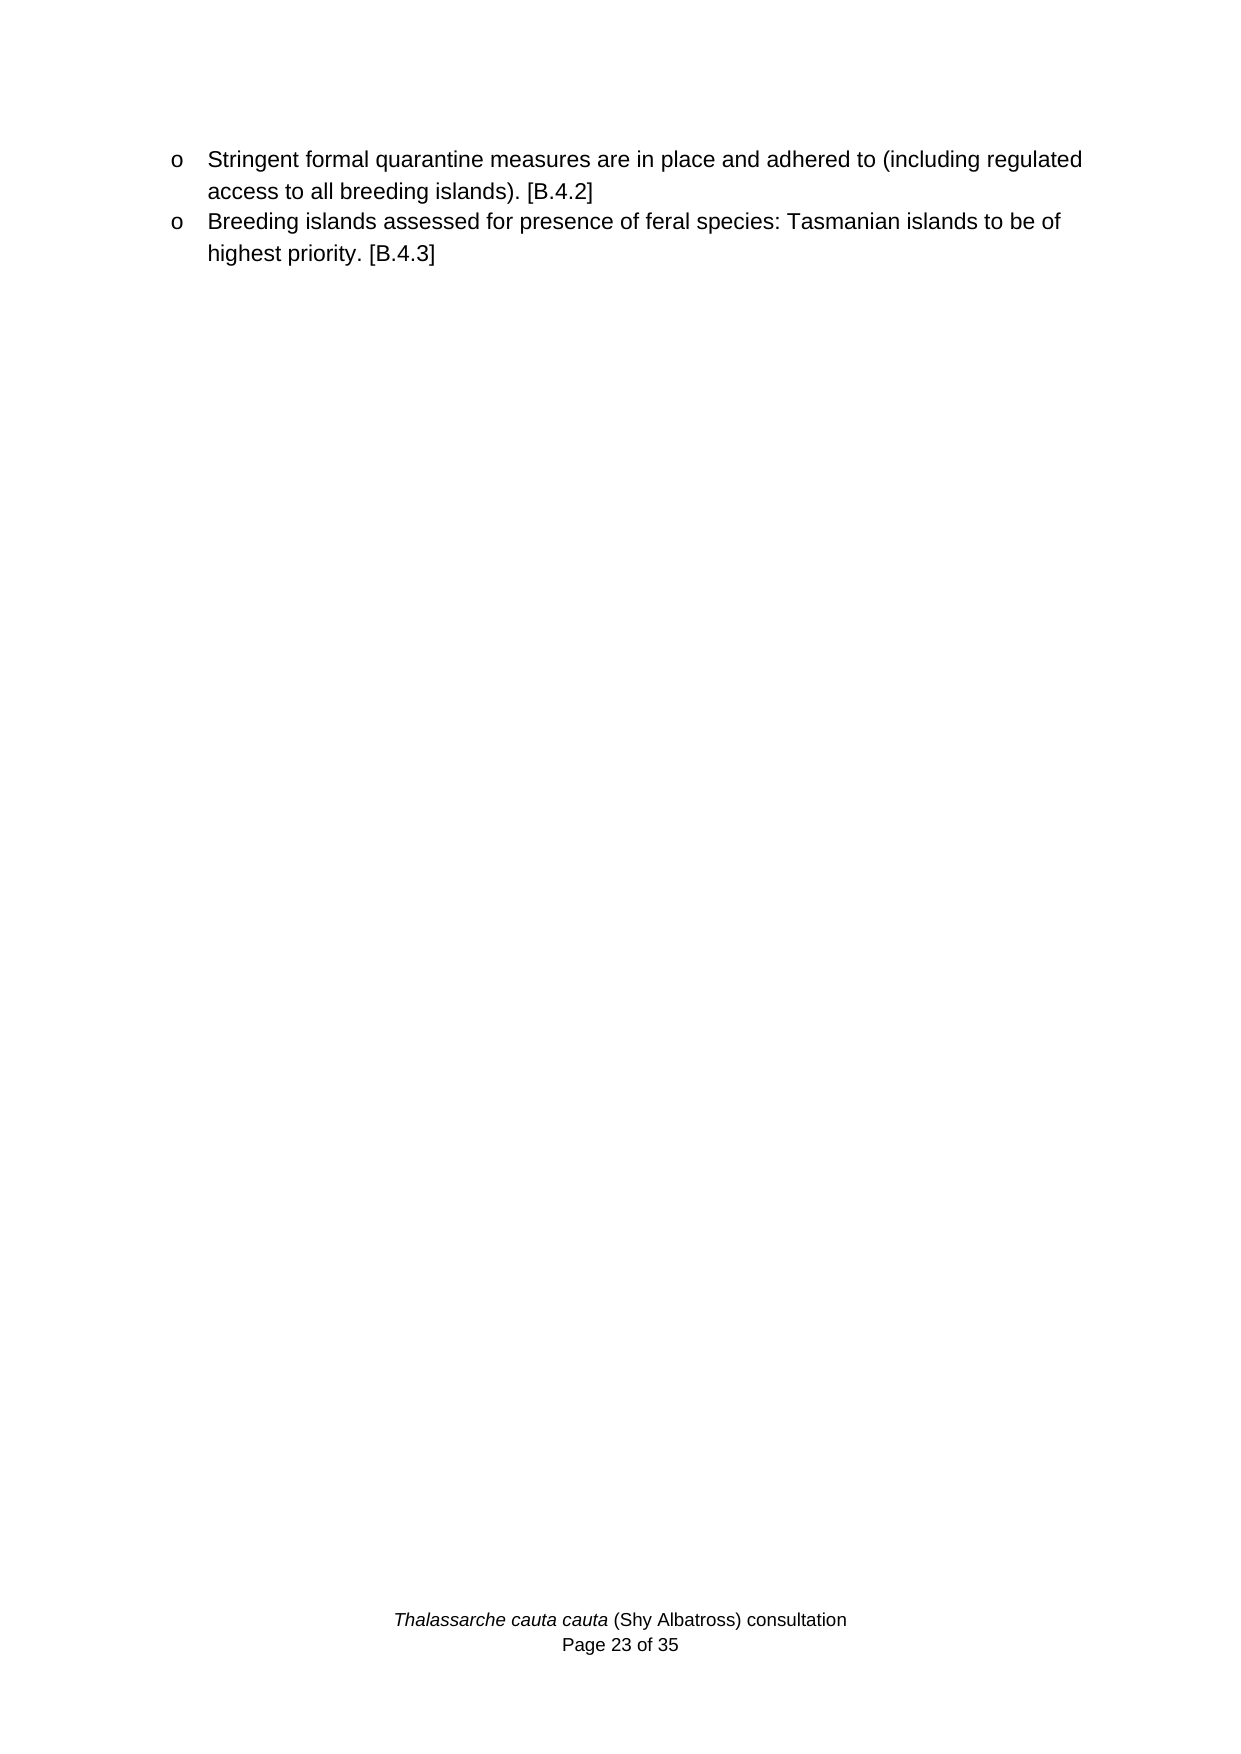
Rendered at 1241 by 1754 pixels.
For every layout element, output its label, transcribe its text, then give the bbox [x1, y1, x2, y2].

list Breeding islands assessed for presence of feral species: Tasmanian islands to be of highest priority. [B.4.3] [170, 208, 1107, 267]
list Stringent formal quarantine measures are in place and adhered to (including regulated access to all breeding islands). [B.4.2] [170, 146, 1107, 204]
